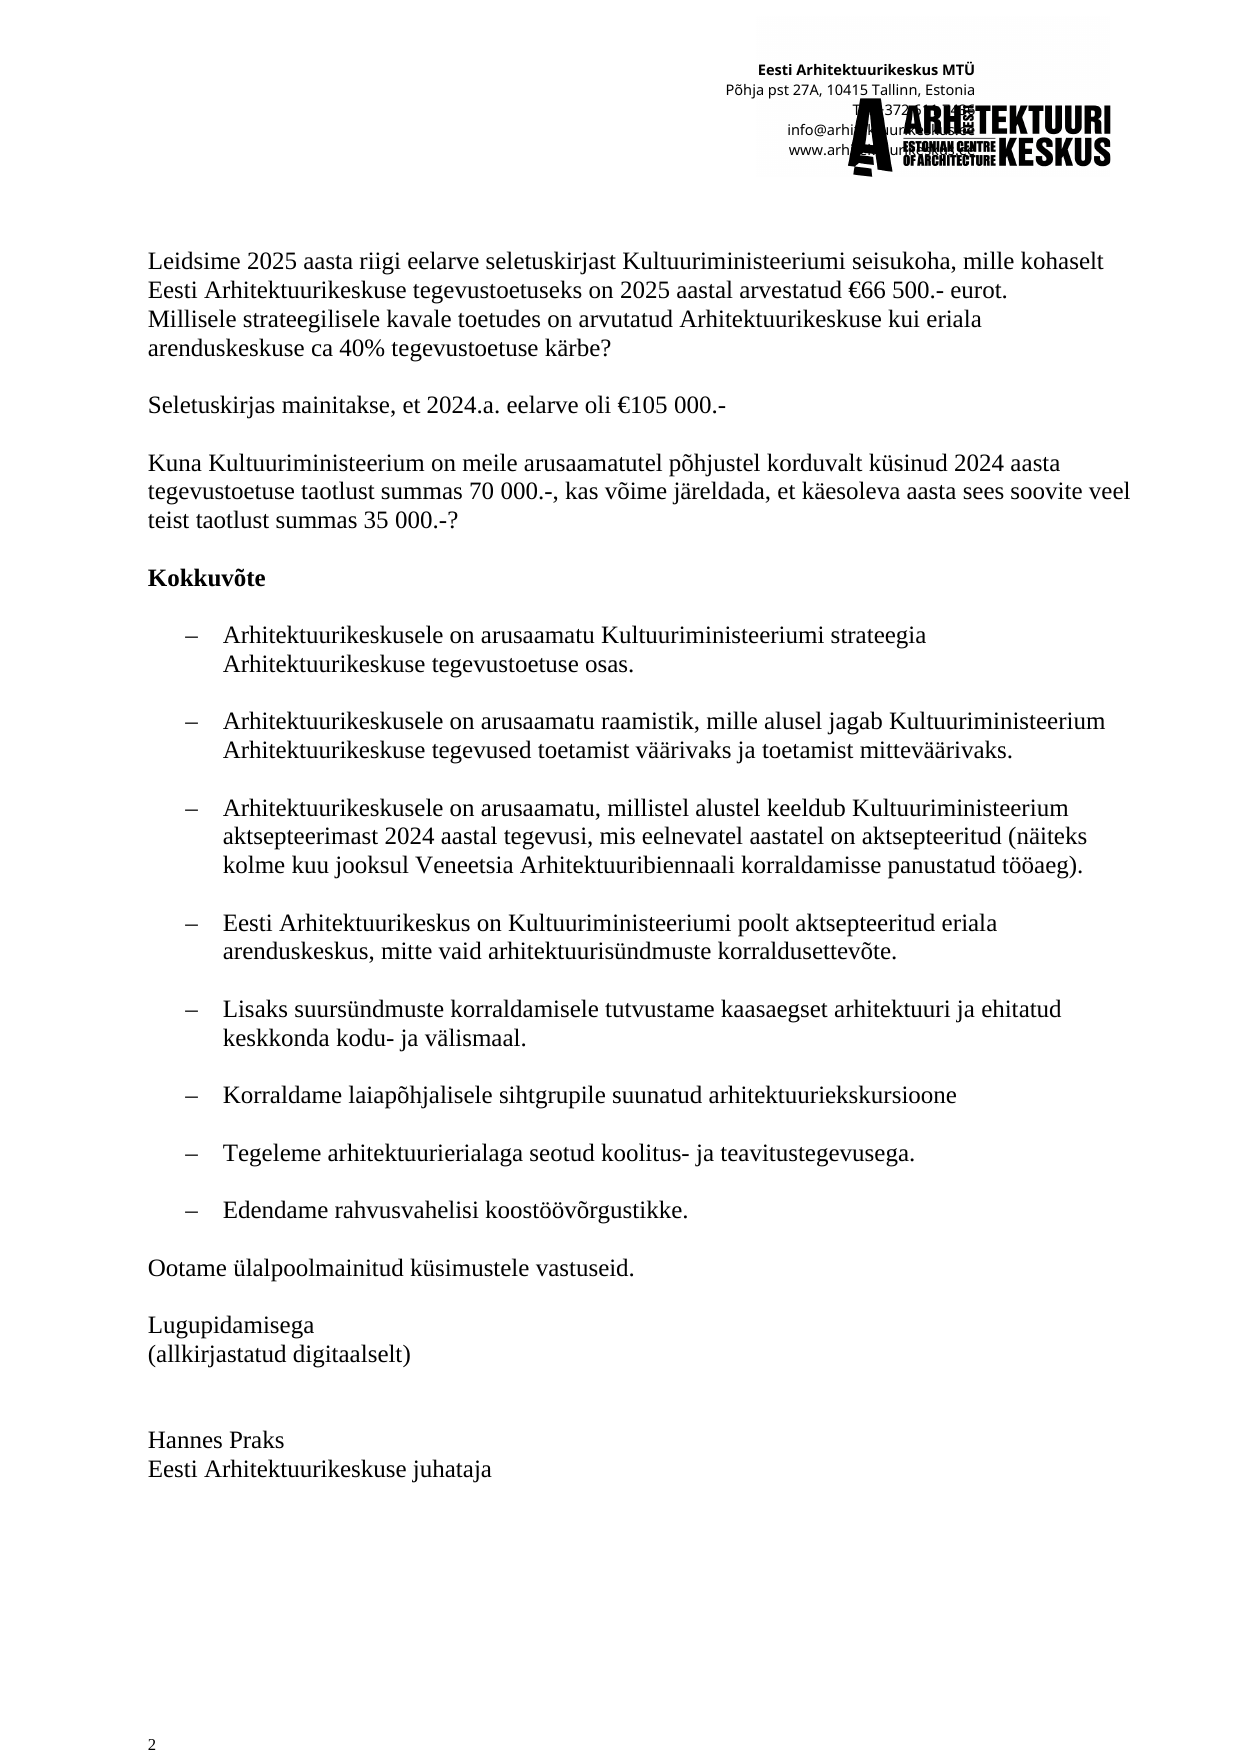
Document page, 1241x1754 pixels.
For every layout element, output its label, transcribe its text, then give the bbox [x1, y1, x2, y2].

text Ootame ülalpoolmainitud küsimustele vastuseid. [148, 1253, 1134, 1281]
text Kuna Kultuuriministeerium on meile arusaamatutel põhjustel korduvalt küsinud 2024 aasta tegevustoetuse taotlust summas 70 000.-, kas võime järeldada, et käesoleva aasta sees soovite veel teist taotlust summas 35 000.-? [148, 448, 1134, 534]
text Lugupidamisega [148, 1310, 1134, 1339]
text Seletuskirjas mainitakse, et 2024.a. eelarve oli €105 000.- [148, 390, 1134, 419]
text Millisele strateegilisele kavale toetudes on arvutatud Arhitektuurikeskuse kui eriala arenduskeskuse ca 40% tegevustoetuse kärbe? [148, 304, 1134, 361]
list Edendame rahvusvahelisi koostöövõrgustikke. [185, 1195, 1134, 1224]
text Kokkuvõte [148, 563, 1134, 591]
list Eesti Arhitektuurikeskus on Kultuuriministeeriumi poolt aktsepteeritud eriala arenduskeskus, mitte vaid arhitektuurisündmuste korraldusettevõte. [185, 908, 1134, 965]
list Arhitektuurikeskusele on arusaamatu Kultuuriministeeriumi strateegia Arhitektuurikeskuse tegevustoetuse osas. [185, 620, 1134, 678]
text Eesti Arhitektuurikeskuse juhataja [148, 1454, 1134, 1483]
text (allkirjastatud digitaalselt) [148, 1339, 1134, 1368]
list Lisaks suursündmuste korraldamisele tutvustame kaasaegset arhitektuuri ja ehitatud keskkonda kodu- ja välismaal. [185, 994, 1134, 1051]
list Tegeleme arhitektuurierialaga seotud koolitus- ja teavitustegevusega. [185, 1138, 1134, 1166]
text Hannes Praks [148, 1425, 1134, 1454]
text Leidsime 2025 aasta riigi eelarve seletuskirjast Kultuuriministeeriumi seisukoha, mille kohaselt Eesti Arhitektuurikeskuse tegevustoetuseks on 2025 aastal arvestatud €66 500.- eurot. [148, 246, 1134, 304]
list Arhitektuurikeskusele on arusaamatu, millistel alustel keeldub Kultuuriministeerium aktsepteerimast 2024 aastal tegevusi, mis eelnevatel aastatel on aktsepteeritud (näiteks kolme kuu jooksul Veneetsia Arhitektuuribiennaali korraldamisse panustatud tööaeg). [185, 793, 1134, 879]
list Korraldame laiapõhjalisele sihtgrupile suunatud arhitektuuriekskursioone [185, 1080, 1134, 1109]
picture [756, 16, 1111, 177]
list Arhitektuurikeskusele on arusaamatu raamistik, mille alusel jagab Kultuuriministeerium Arhitektuurikeskuse tegevused toetamist väärivaks ja toetamist mitteväärivaks. [185, 706, 1134, 764]
